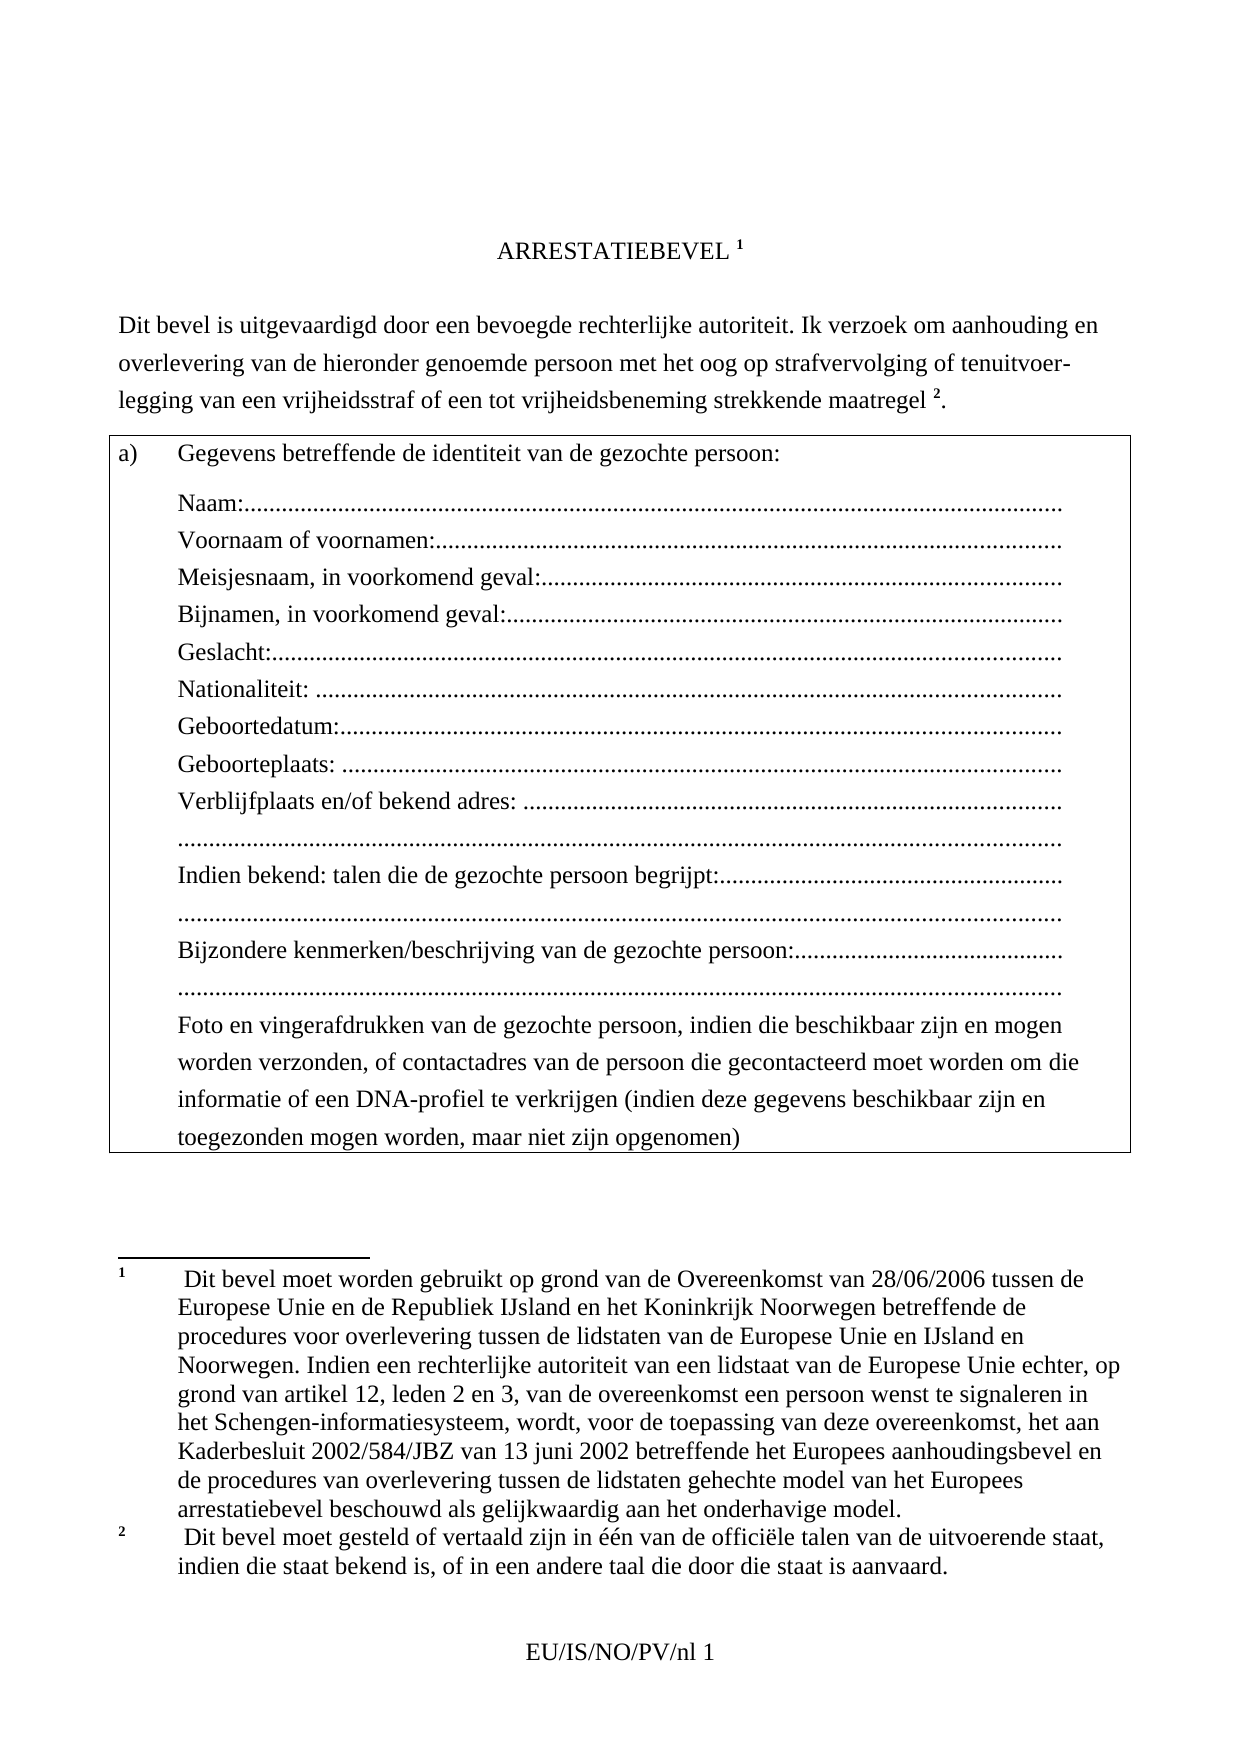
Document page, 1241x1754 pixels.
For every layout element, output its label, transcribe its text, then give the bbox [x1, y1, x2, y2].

text Bijzondere kenmerken/beschrijving van de gezochte persoon: [110, 932, 1130, 964]
text Dit bevel is uitgevaardigd door een bevoegde rechterlijke autoriteit. Ik verzoek om aanhouding en overlevering van de hieronder genoemde persoon met het oog op strafvervolging of tenuitvoerlegging van een vrijheidsstraf of een tot vrijheidsbeneming strekkende maatregel . [118, 310, 1122, 414]
text Naam: Voornaam of voornamen: [110, 484, 1130, 554]
text Bijnamen, in voorkomend geval: [110, 596, 1130, 628]
text Verblijfplaats en/of bekend adres: [110, 783, 1130, 815]
text Indien bekend: talen die de gezochte persoon begrijpt: [110, 857, 1130, 889]
text Meisjesnaam, in voorkomend geval: [110, 559, 1130, 591]
text Geboorteplaats: [110, 746, 1130, 777]
text ARRESTATIEBEVEL [118, 236, 1122, 264]
text Nationaliteit: [110, 671, 1130, 703]
text Geslacht: [110, 634, 1130, 666]
text Foto en vingerafdrukken van de gezochte persoon, indien die beschikbaar zijn en mogen worden verzonden, of contactadres van de persoon die gecontacteerd moet worden om die informatie of een DNA-profiel te verkrijgen (indien deze gegevens beschikbaar zijn en toegezonden mogen worden, maar niet zijn opgenomen) [110, 1007, 1130, 1152]
text a) Gegevens betreffende de identiteit van de gezochte persoon: [110, 436, 1130, 467]
text Geboortedatum: [110, 708, 1130, 740]
